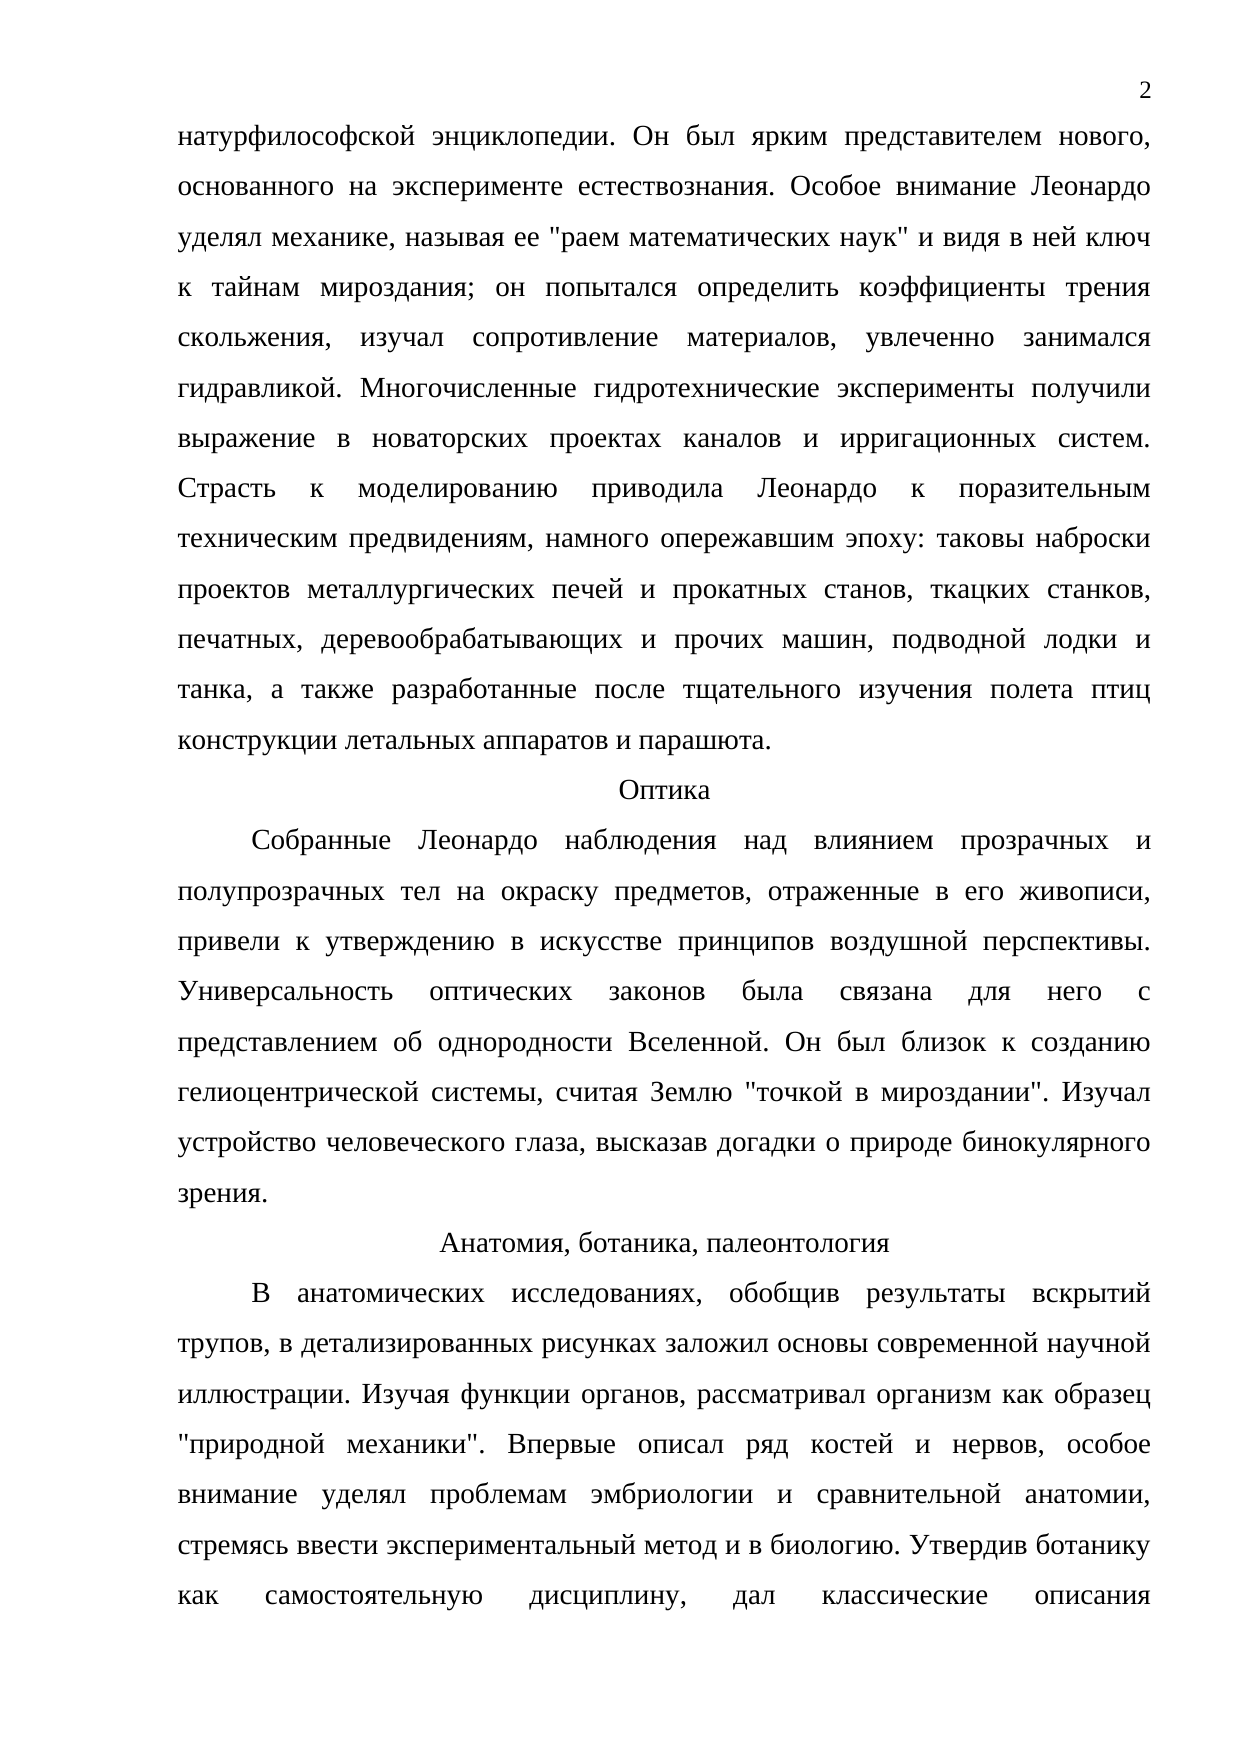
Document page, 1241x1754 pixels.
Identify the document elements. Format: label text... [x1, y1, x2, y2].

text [177, 118, 1152, 755]
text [177, 1275, 1152, 1611]
text Собранные Леонардо наблюдения над влиянием прозрачных и полупрозрачных тел на окраску предметов, отраженные в его живописи, привели к утверждению в искусстве принципов воздушной перспективы. Универсальность оптических законов была связана для него с представлением об однородности Вселенной. Он был близок к созданию гелиоцентрической системы, считая Землю "точкой в мироздании". Изучал устройство человеческого глаза, высказав догадки о природе бинокулярного зрения. [177, 822, 1152, 1208]
text Анатомия, ботаника, палеонтология [177, 1225, 1152, 1258]
text Оптика [177, 772, 1152, 806]
